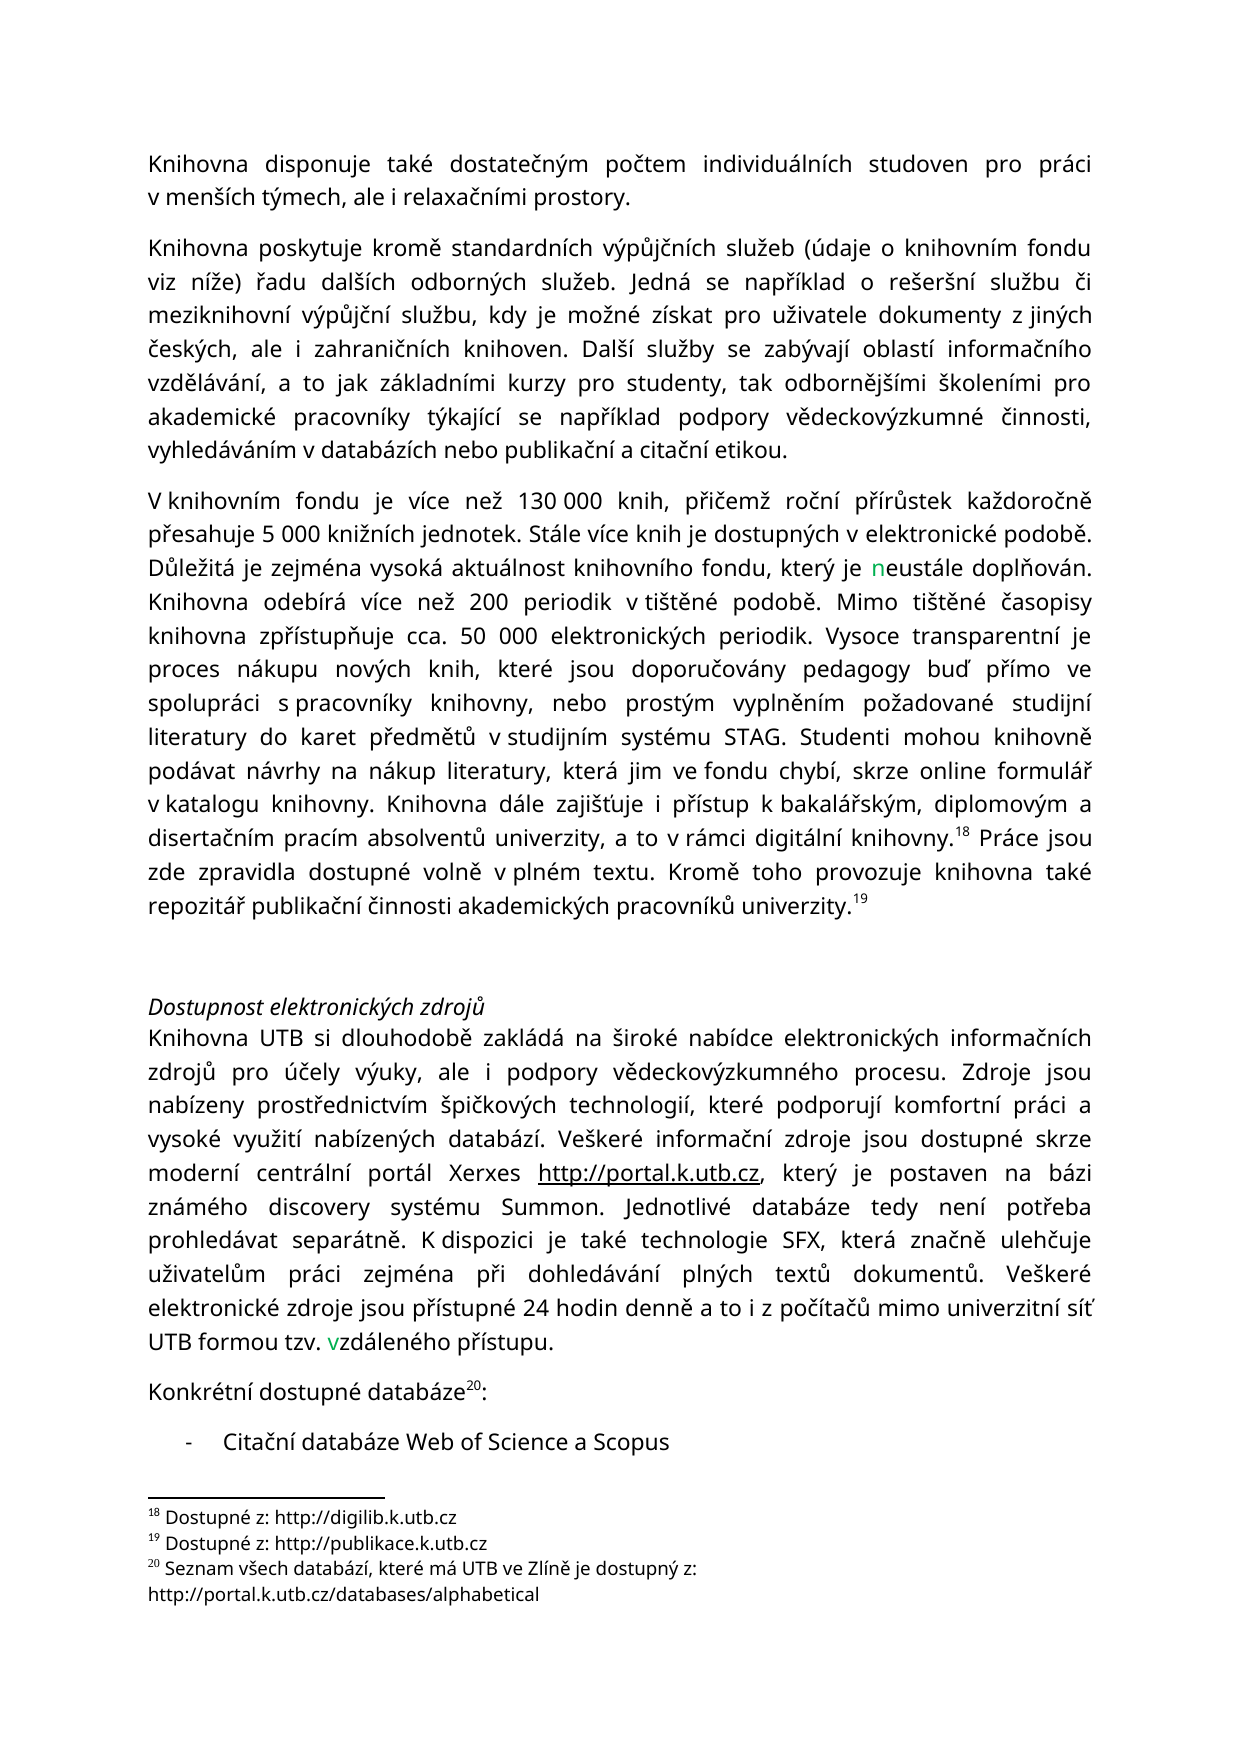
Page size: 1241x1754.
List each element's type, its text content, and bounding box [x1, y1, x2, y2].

list Citační databáze Web of Science a Scopus [185, 1426, 1093, 1458]
text Knihovna poskytuje kromě standardních výpůjčních služeb (údaje o knihovním fondu viz níže) řadu dalších odborných služeb. Jedná se například o rešeršní službu či meziknihovní výpůjční službu, kdy je možné získat pro uživatele dokumenty z jiných českých, ale i zahraničních knihoven. Další služby se zabývají oblastí informačního vzdělávání, a to jak základními kurzy pro studenty, tak odbornějšími školeními pro akademické pracovníky týkající se například podpory vědeckovýzkumné činnosti, vyhledáváním v databázích nebo publikační a citační etikou. [148, 232, 1093, 466]
text Dostupnost elektronických zdrojů [148, 991, 1093, 1022]
text Knihovna UTB si dlouhodobě zakládá na široké nabídce elektronických informačních zdrojů pro účely výuky, ale i podpory vědeckovýzkumného procesu. Zdroje jsou nabízeny prostřednictvím špičkových technologií, které podporují komfortní práci a vysoké využití nabízených databází. Veškeré informační zdroje jsou dostupné skrze moderní centrální portál Xerxes http://portal.k.utb.cz, který je postaven na bázi známého discovery systému Summon. Jednotlivé databáze tedy není potřeba prohledávat separátně. K dispozici je také technologie SFX, která značně ulehčuje uživatelům práci zejména při dohledávání plných textů dokumentů. Veškeré elektronické zdroje jsou přístupné 24 hodin denně a to i z počítačů mimo univerzitní síť UTB formou tzv. vzdáleného přístupu. [148, 1022, 1093, 1357]
text Konkrétní dostupné databáze: [148, 1376, 1093, 1407]
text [148, 148, 1093, 213]
text V knihovním fondu je více než 130 000 knih, přičemž roční přírůstek každoročně přesahuje 5 000 knižních jednotek. Stále více knih je dostupných v elektronické podobě. Důležitá je zejména vysoká aktuálnost knihovního fondu, který je neustále doplňován. Knihovna odebírá více než 200 periodik v tištěné podobě. Mimo tištěné časopisy knihovna zpřístupňuje cca. 50 000 elektronických periodik. Vysoce transparentní je proces nákupu nových knih, které jsou doporučovány pedagogy buď přímo ve spolupráci s pracovníky knihovny, nebo prostým vyplněním požadované studijní literatury do karet předmětů v studijním systému STAG. Studenti mohou knihovně podávat návrhy na nákup literatury, která jim ve fondu chybí, skrze online formulář v katalogu knihovny. Knihovna dále zajišťuje i přístup k bakalářským, diplomovým a disertačním pracím absolventů univerzity, a to v rámci digitální knihovny. Práce jsou zde zpravidla dostupné volně v plném textu. Kromě toho provozuje knihovna také repozitář publikační činnosti akademických pracovníků univerzity. [148, 485, 1093, 921]
